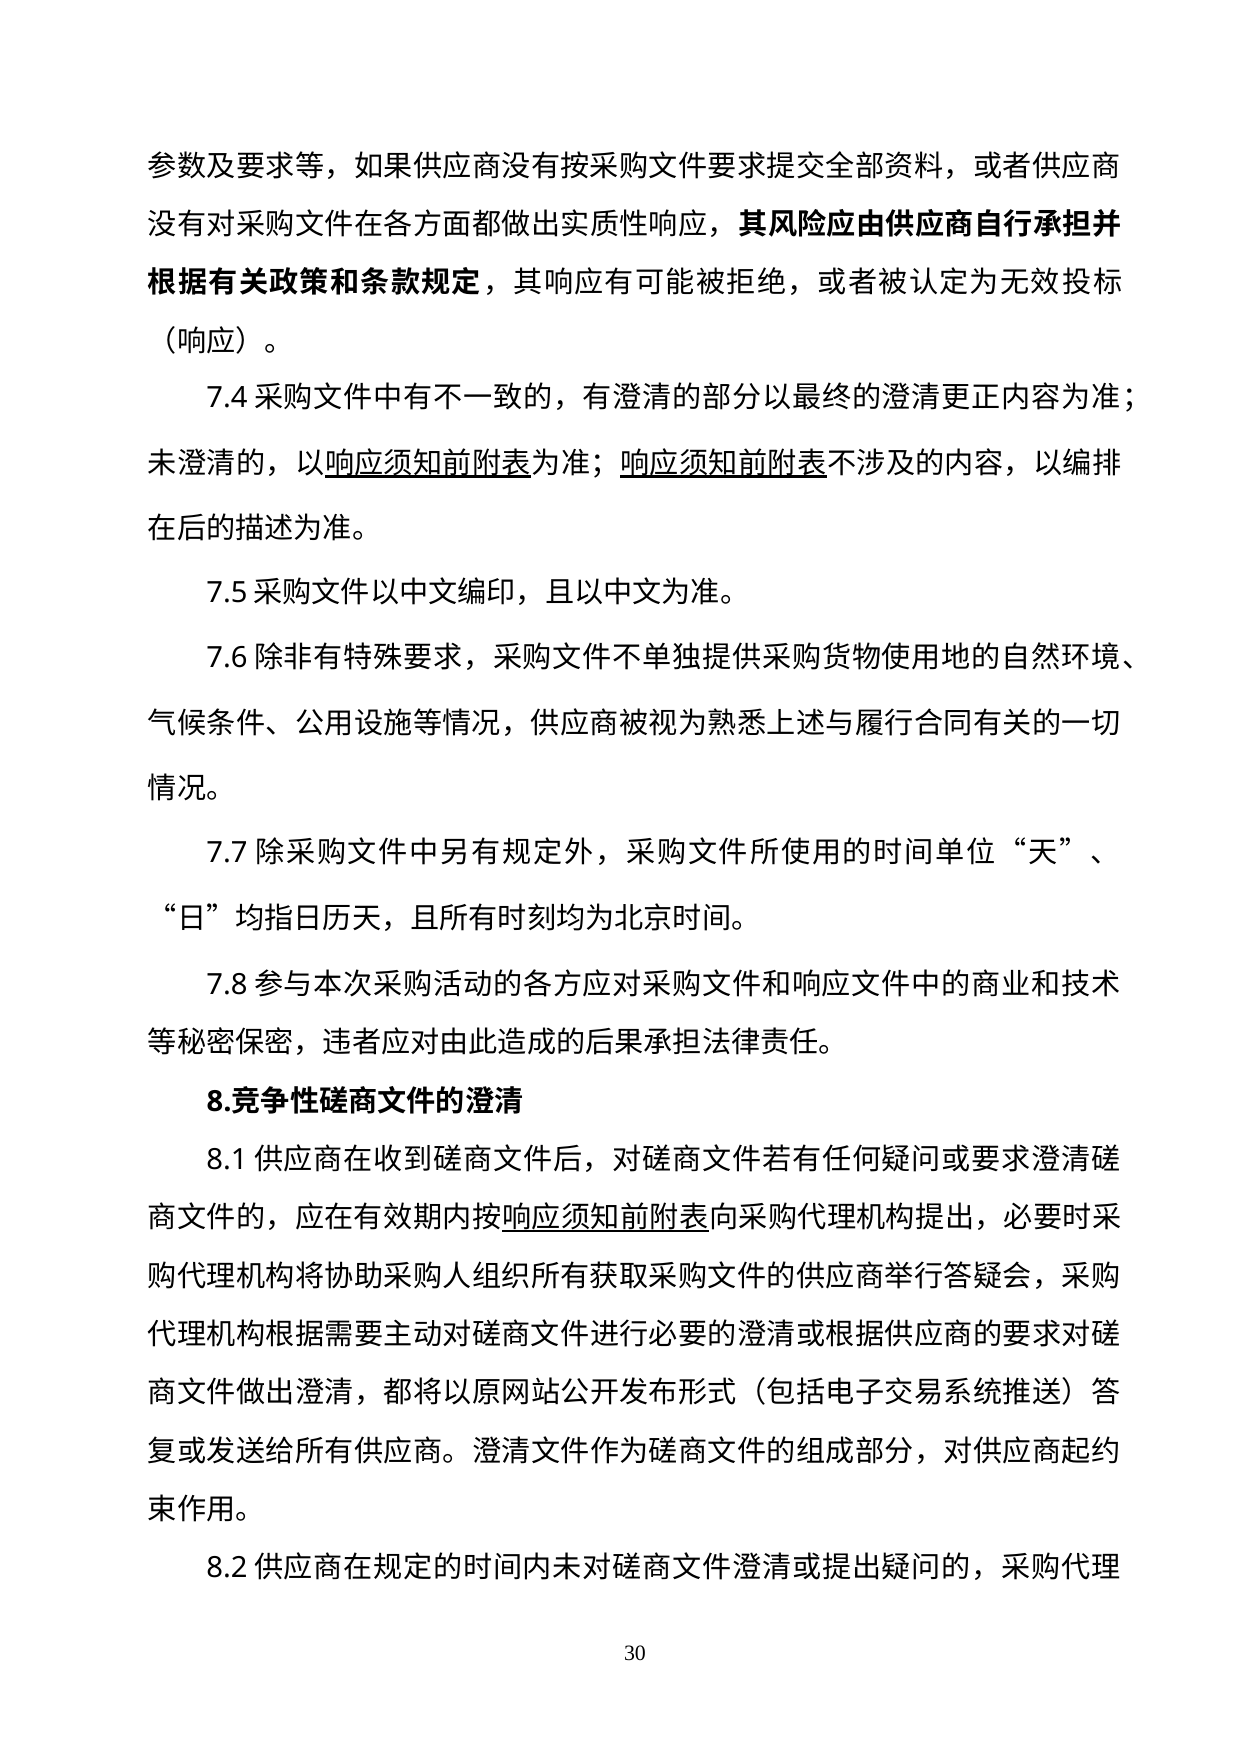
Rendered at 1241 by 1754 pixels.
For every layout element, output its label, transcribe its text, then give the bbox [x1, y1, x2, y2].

text 7.5采购文件以中文编印，且以中文为准。 [148, 558, 1122, 623]
text 8.1供应商在收到磋商文件后，对磋商文件若有任何疑问或要求澄清磋商文件的，应在有效期内按响应须知前附表向采购代理机构提出，必要时采购代理机构将协助采购人组织所有获取采购文件的供应商举行答疑会，采购代理机构根据需要主动对磋商文件进行必要的澄清或根据供应商的要求对磋商文件做出澄清，都将以原网站公开发布形式（包括电子交易系统推送）答复或发送给所有供应商。澄清文件作为磋商文件的组成部分，对供应商起约束作用。 [148, 1123, 1122, 1531]
text 7.7除采购文件中另有规定外，采购文件所使用的时间单位“天”、“日”均指日历天，且所有时刻均为北京时间。 [148, 818, 1122, 948]
text 7.4采购文件中有不一致的，有澄清的部分以最终的澄清更正内容为准；未澄清的，以响应须知前附表为准；响应须知前附表不涉及的内容，以编排在后的描述为准。 [148, 363, 1122, 558]
text 8.竞争性磋商文件的澄清 [148, 1064, 1122, 1123]
text 7.6除非有特殊要求，采购文件不单独提供采购货物使用地的自然环境、气候条件、公用设施等情况，供应商被视为熟悉上述与履行合同有关的一切情况。 [148, 623, 1122, 818]
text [148, 129, 1122, 363]
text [148, 1531, 1122, 1589]
text 7.8参与本次采购活动的各方应对采购文件和响应文件中的商业和技术等秘密保密，违者应对由此造成的后果承担法律责任。 [148, 948, 1122, 1064]
